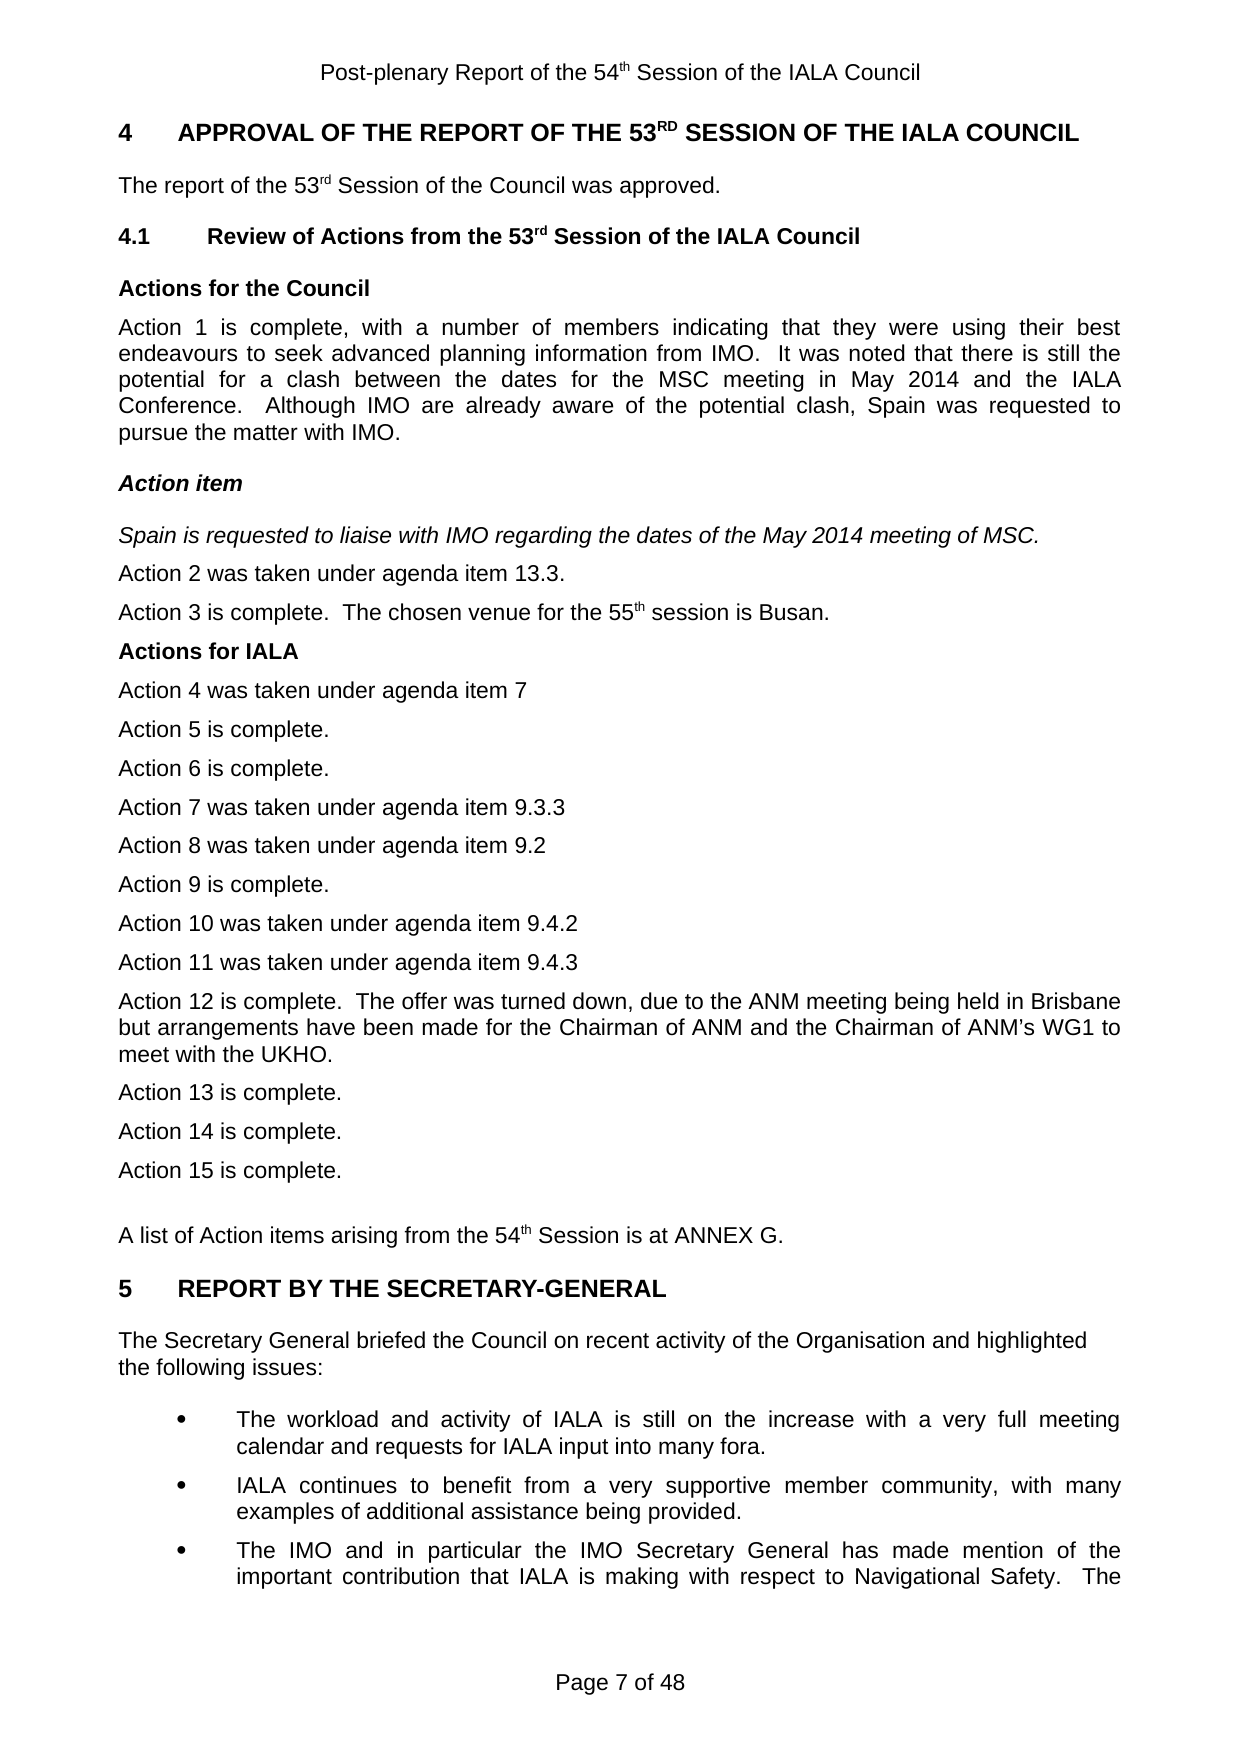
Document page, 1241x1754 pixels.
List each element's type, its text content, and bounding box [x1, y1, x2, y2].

text Action 14 is complete. [118, 1118, 1122, 1144]
text Action 12 is complete. The offer was turned down, due to the ANM meeting being held in Brisbane but arrangements have been made for the Chairman of ANM and the Chairman of ANM’s WG1 to meet with the UKHO. [118, 988, 1122, 1067]
subtitle Approval of the Report of the 53rd Session of the IALA Council [118, 118, 1122, 147]
text Action 3 is complete. The chosen venue for the 55th session is Busan. [118, 599, 1122, 626]
subtitle Report by the Secretary-General [118, 1274, 1122, 1302]
text Spain is requested to liaise with IMO regarding the dates of the May 2014 meeting of MSC. [118, 522, 1122, 548]
text Actions for IALA [118, 638, 1122, 664]
text Action 7 was taken under agenda item 9.3.3 [118, 793, 1122, 820]
subtitle Review of Actions from the 53rd Session of the IALA Council [118, 223, 1122, 249]
text Action 13 is complete. [118, 1079, 1122, 1106]
text A list of Action items arising from the 54th Session is at ANNEX G. [118, 1222, 1122, 1249]
text Action 11 was taken under agenda item 9.4.3 [118, 949, 1122, 975]
text Action 1 is complete, with a number of members indicating that they were using their best endeavours to seek advanced planning information from IMO. It was noted that there is still the potential for a clash between the dates for the MSC meeting in May 2014 and the IALA Conference. Although IMO are already aware of the potential clash, Spain was requested to pursue the matter with IMO. [118, 313, 1122, 445]
text Action 8 was taken under agenda item 9.2 [118, 832, 1122, 859]
text Action 5 is complete. [118, 716, 1122, 742]
text The report of the 53rd Session of the Council was approved. [118, 172, 1122, 198]
text Actions for the Council [118, 274, 1122, 301]
text Action 4 was taken under agenda item 7 [118, 677, 1122, 703]
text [177, 1537, 1122, 1589]
text Action 10 was taken under agenda item 9.4.2 [118, 910, 1122, 936]
text Action 6 is complete. [118, 755, 1122, 781]
text IALA continues to benefit from a very supportive member community, with many examples of additional assistance being provided. [177, 1472, 1122, 1524]
text Action 15 is complete. [118, 1157, 1122, 1183]
text Action 2 was taken under agenda item 13.3. [118, 560, 1122, 587]
text Action 9 is complete. [118, 871, 1122, 898]
text The workload and activity of IALA is still on the increase with a very full meeting calendar and requests for IALA input into many fora. [177, 1406, 1122, 1459]
text The Secretary General briefed the Council on recent activity of the Organisation and highlighted the following issues: [118, 1327, 1122, 1380]
text Action item [118, 470, 1122, 497]
